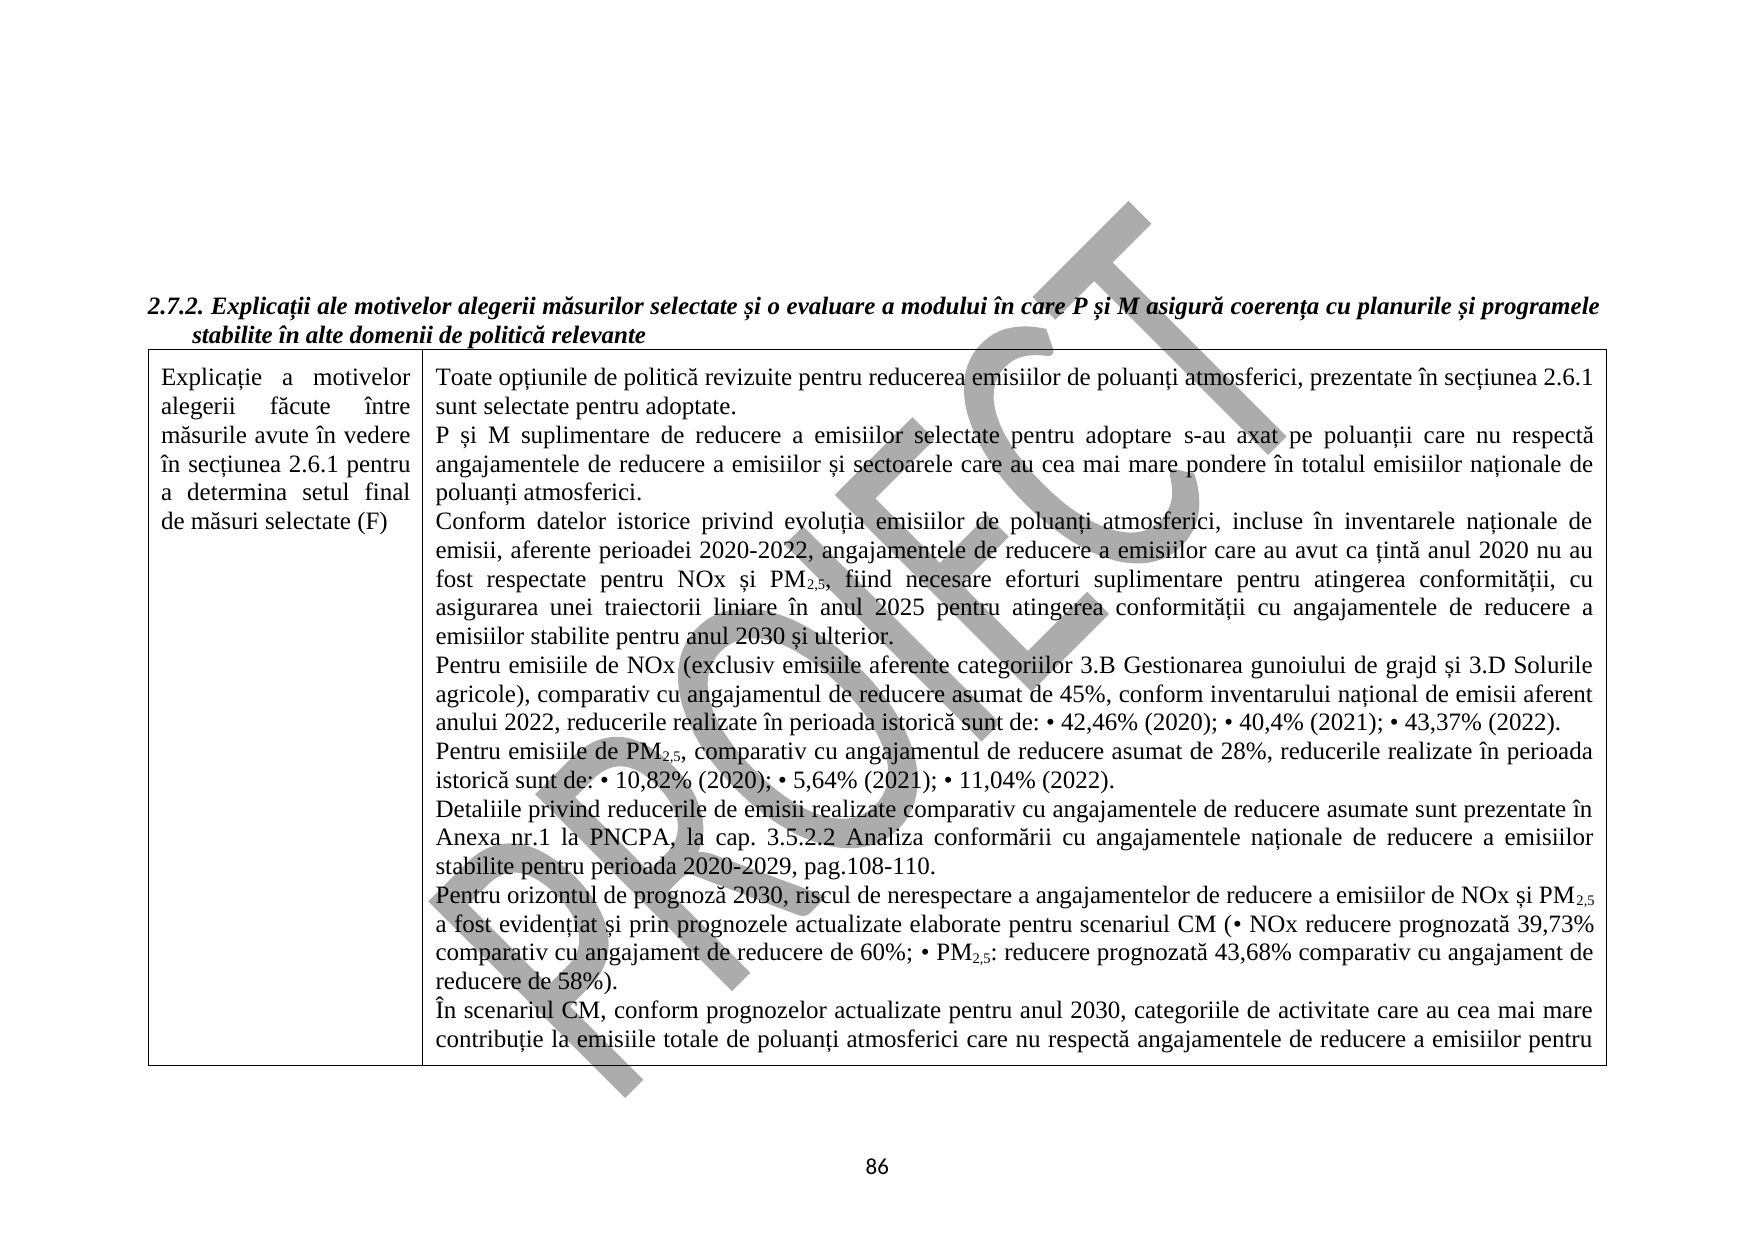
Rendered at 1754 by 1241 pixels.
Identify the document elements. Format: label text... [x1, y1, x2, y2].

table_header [149, 350, 422, 1065]
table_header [423, 350, 1606, 1065]
text 2.7.2. Explicații ale motivelor alegerii măsurilor selectate și o evaluare a modului în care P și M asigură coerența cu planurile și programele stabilite în alte domenii de politică relevante [148, 291, 1606, 349]
